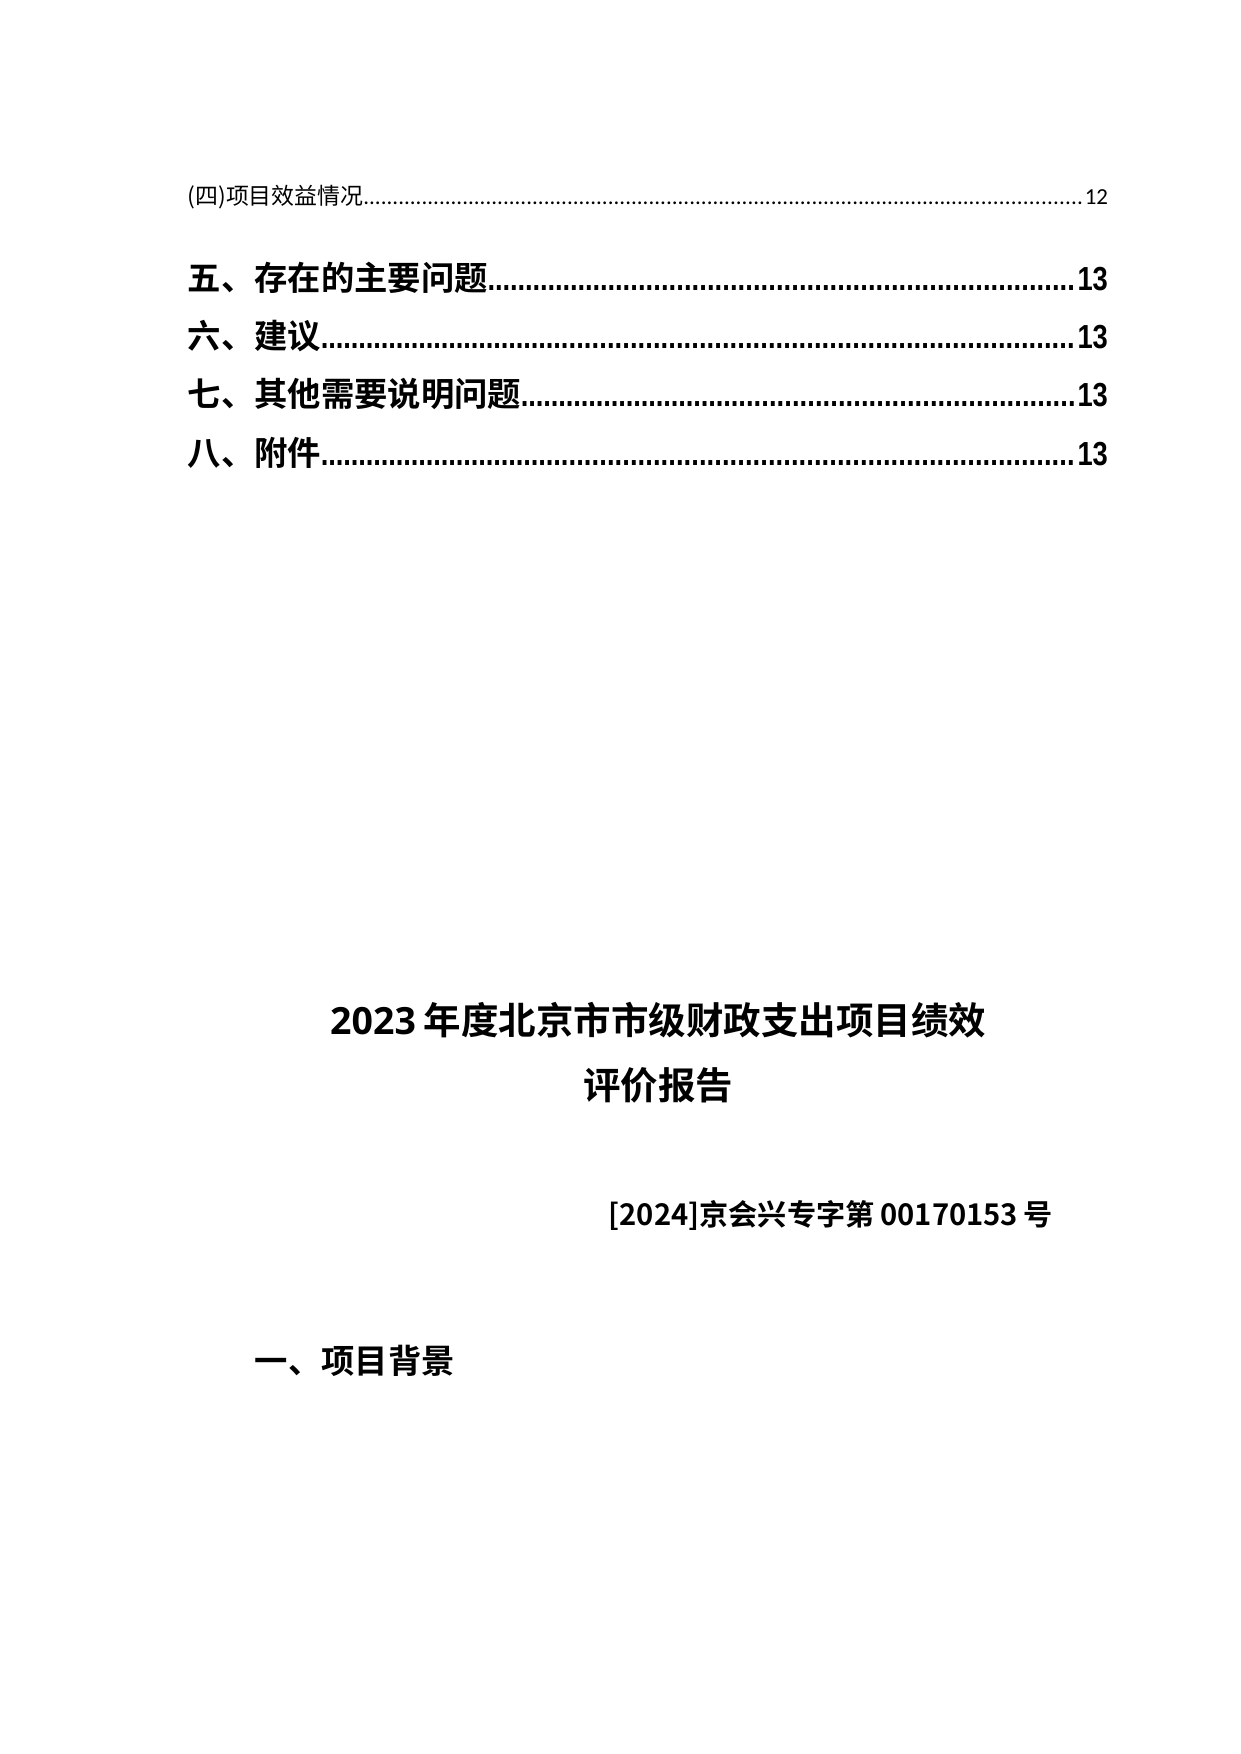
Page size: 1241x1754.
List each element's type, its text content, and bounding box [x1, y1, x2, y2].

subtitle 一、项目背景 [187, 1327, 1053, 1386]
text [2024]京会兴专字第00170153号 [187, 1181, 1053, 1246]
text 评价报告 [187, 1051, 1053, 1116]
text 2023年度北京市市级财政支出项目绩效 [187, 986, 1053, 1051]
